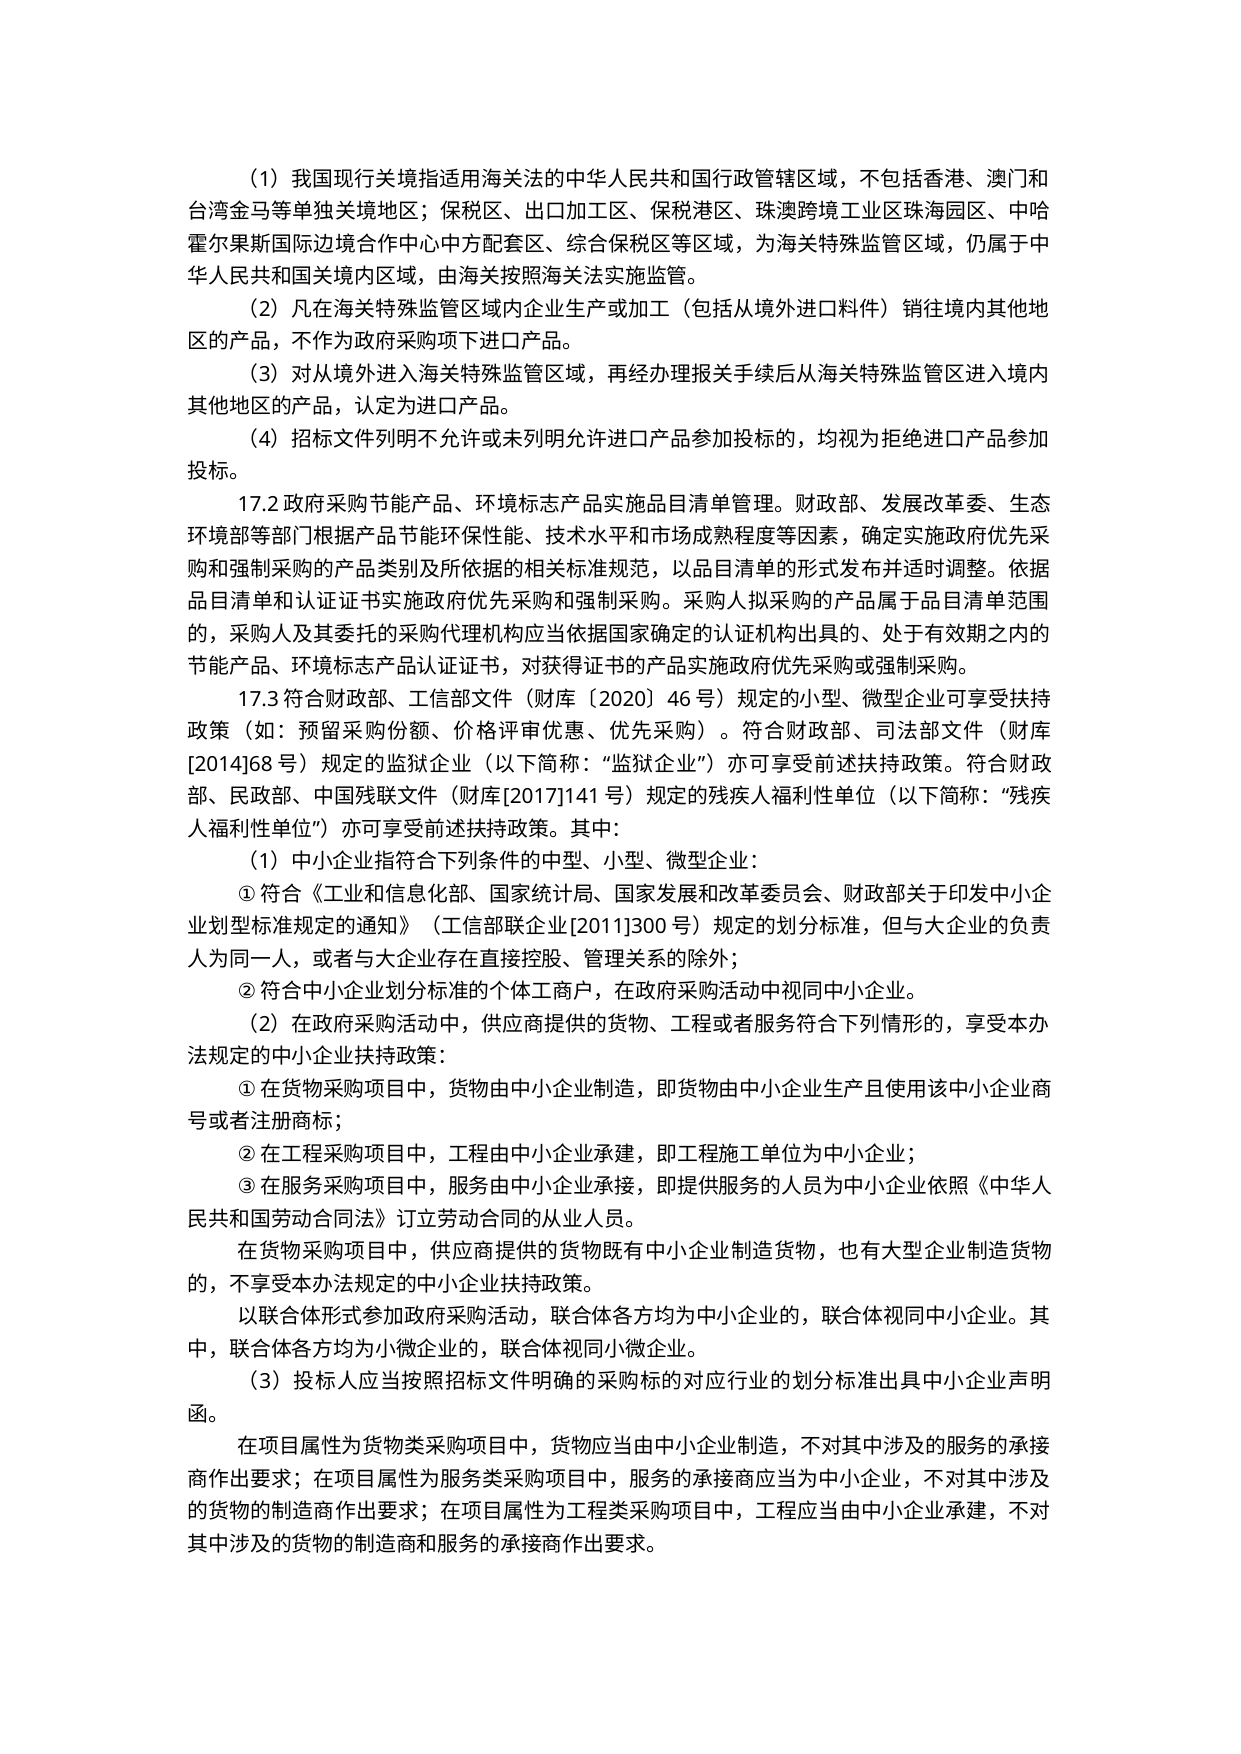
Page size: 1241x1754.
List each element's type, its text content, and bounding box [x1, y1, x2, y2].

text （1）中小企业指符合下列条件的中型、小型、微型企业： [187, 844, 1053, 877]
text 以联合体形式参加政府采购活动，联合体各方均为中小企业的，联合体视同中小企业。其中，联合体各方均为小微企业的，联合体视同小微企业。 [187, 1299, 1053, 1364]
text （2）在政府采购活动中，供应商提供的货物、工程或者服务符合下列情形的，享受本办法规定的中小企业扶持政策： [187, 1007, 1053, 1072]
text 17.3符合财政部、工信部文件（财库〔2020〕46号）规定的小型、微型企业可享受扶持政策（如：预留采购份额、价格评审优惠、优先采购）。符合财政部、司法部文件（财库[2014]68号）规定的监狱企业（以下简称：“监狱企业”）亦可享受前述扶持政策。符合财政部、民政部、中国残联文件（财库[2017]141号）规定的残疾人福利性单位（以下简称：“残疾人福利性单位”）亦可享受前述扶持政策。其中： [187, 682, 1053, 844]
text 在货物采购项目中，供应商提供的货物既有中小企业制造货物，也有大型企业制造货物的，不享受本办法规定的中小企业扶持政策。 [187, 1234, 1053, 1299]
text ②符合中小企业划分标准的个体工商户，在政府采购活动中视同中小企业。 [187, 974, 1053, 1007]
text 在项目属性为货物类采购项目中，货物应当由中小企业制造，不对其中涉及的服务的承接商作出要求；在项目属性为服务类采购项目中，服务的承接商应当为中小企业，不对其中涉及的货物的制造商作出要求；在项目属性为工程类采购项目中，工程应当由中小企业承建，不对其中涉及的货物的制造商和服务的承接商作出要求。 [187, 1429, 1053, 1559]
text （3）对从境外进入海关特殊监管区域，再经办理报关手续后从海关特殊监管区进入境内其他地区的产品，认定为进口产品。 [187, 357, 1053, 422]
text 17.2政府采购节能产品、环境标志产品实施品目清单管理。财政部、发展改革委、生态环境部等部门根据产品节能环保性能、技术水平和市场成熟程度等因素，确定实施政府优先采购和强制采购的产品类别及所依据的相关标准规范，以品目清单的形式发布并适时调整。依据品目清单和认证证书实施政府优先采购和强制采购。采购人拟采购的产品属于品目清单范围的，采购人及其委托的采购代理机构应当依据国家确定的认证机构出具的、处于有效期之内的节能产品、环境标志产品认证证书，对获得证书的产品实施政府优先采购或强制采购。 [187, 487, 1053, 682]
text （2）凡在海关特殊监管区域内企业生产或加工（包括从境外进口料件）销往境内其他地区的产品，不作为政府采购项下进口产品。 [187, 292, 1053, 357]
text ③在服务采购项目中，服务由中小企业承接，即提供服务的人员为中小企业依照《中华人民共和国劳动合同法》订立劳动合同的从业人员。 [187, 1169, 1053, 1234]
text （1）我国现行关境指适用海关法的中华人民共和国行政管辖区域，不包括香港、澳门和台湾金马等单独关境地区；保税区、出口加工区、保税港区、珠澳跨境工业区珠海园区、中哈霍尔果斯国际边境合作中心中方配套区、综合保税区等区域，为海关特殊监管区域，仍属于中华人民共和国关境内区域，由海关按照海关法实施监管。 [187, 162, 1053, 292]
text （3）投标人应当按照招标文件明确的采购标的对应行业的划分标准出具中小企业声明函。 [187, 1364, 1053, 1429]
text ①在货物采购项目中，货物由中小企业制造，即货物由中小企业生产且使用该中小企业商号或者注册商标； [187, 1072, 1053, 1137]
text ①符合《工业和信息化部、国家统计局、国家发展和改革委员会、财政部关于印发中小企业划型标准规定的通知》（工信部联企业[2011]300号）规定的划分标准，但与大企业的负责人为同一人，或者与大企业存在直接控股、管理关系的除外； [187, 877, 1053, 974]
text （4）招标文件列明不允许或未列明允许进口产品参加投标的，均视为拒绝进口产品参加投标。 [187, 422, 1053, 487]
text ②在工程采购项目中，工程由中小企业承建，即工程施工单位为中小企业； [187, 1137, 1053, 1169]
